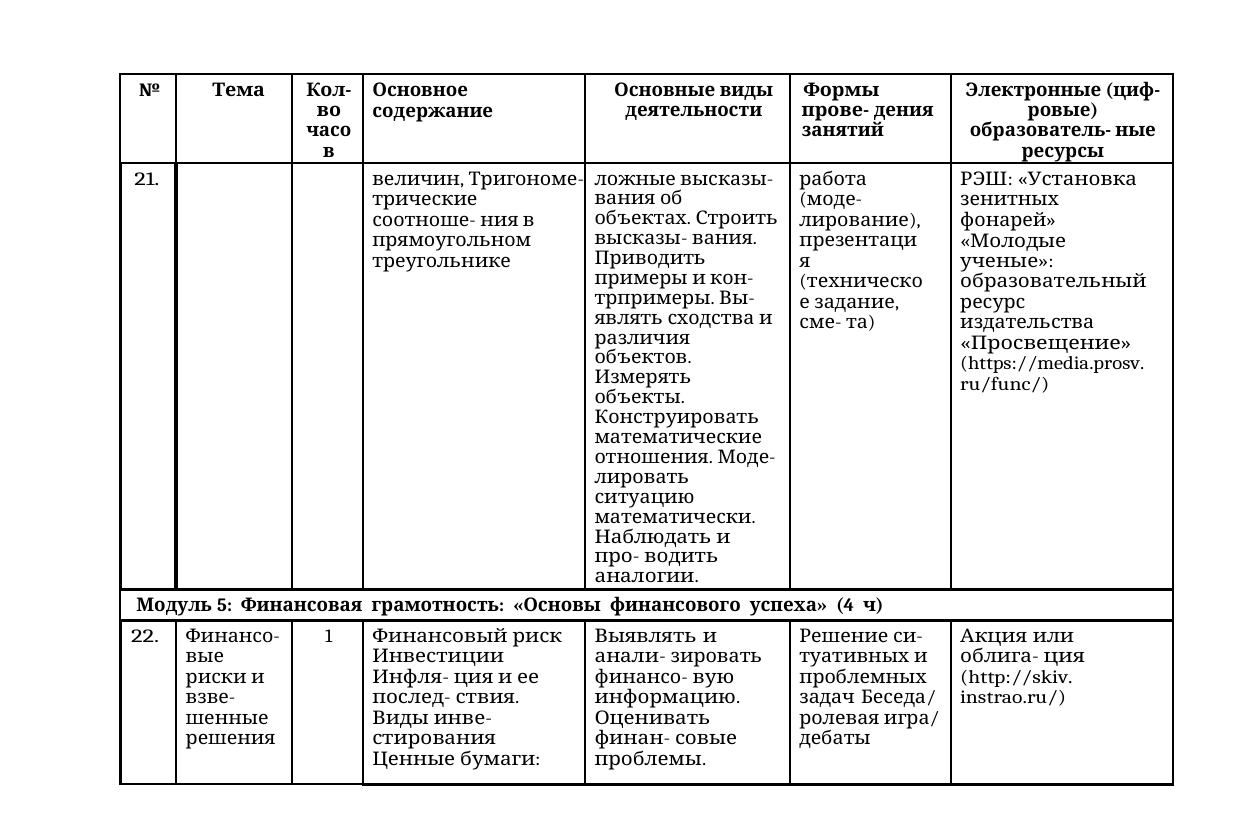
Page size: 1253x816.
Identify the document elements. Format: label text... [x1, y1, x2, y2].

table_header № [121, 75, 175, 162]
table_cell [177, 622, 291, 783]
table_cell ложные высказы- вания об объектах. Строить высказы- вания. Приводить примеры и кон- трпримеры. Вы- являть сходства и различия объектов. Измерять объекты. Конструировать математические отношения. Моде- лировать ситуацию математически. Наблюдать и про- водить аналогии. [586, 164, 789, 587]
table_cell [178, 164, 291, 587]
table_header Тема [177, 75, 291, 162]
table_cell РЭШ: «Установка зенитных фонарей» «Молодые ученые»: образовательный ресурс издательства «Просвещение» (https://media.prosv. ru/func/) [952, 164, 1172, 587]
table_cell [586, 622, 789, 783]
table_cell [364, 622, 584, 783]
table_cell величин, Тригономе- трические соотноше- ния в прямоугольном треугольнике [364, 164, 584, 587]
table_cell Модуль 5: Финансовая грамотность: «Основы финансового успеха» (4 ч) [121, 591, 1172, 619]
table_header Основные виды деятельности [586, 75, 789, 162]
table_header Кол- во часов [293, 75, 362, 162]
table_header Формы прове- дения занятий [791, 75, 950, 162]
table_cell [293, 164, 362, 587]
table_header Электронные (циф- ровые) образователь- ные ресурсы [952, 75, 1172, 162]
table_cell 1 [293, 622, 362, 783]
table_cell 21. [122, 164, 174, 587]
table_header Основное содержание [364, 75, 584, 162]
table_cell 22. [122, 622, 175, 783]
table_cell работа (моде- лирование), презентация (техническое задание, сме- та) [791, 164, 950, 587]
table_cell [791, 622, 950, 783]
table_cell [952, 622, 1172, 783]
